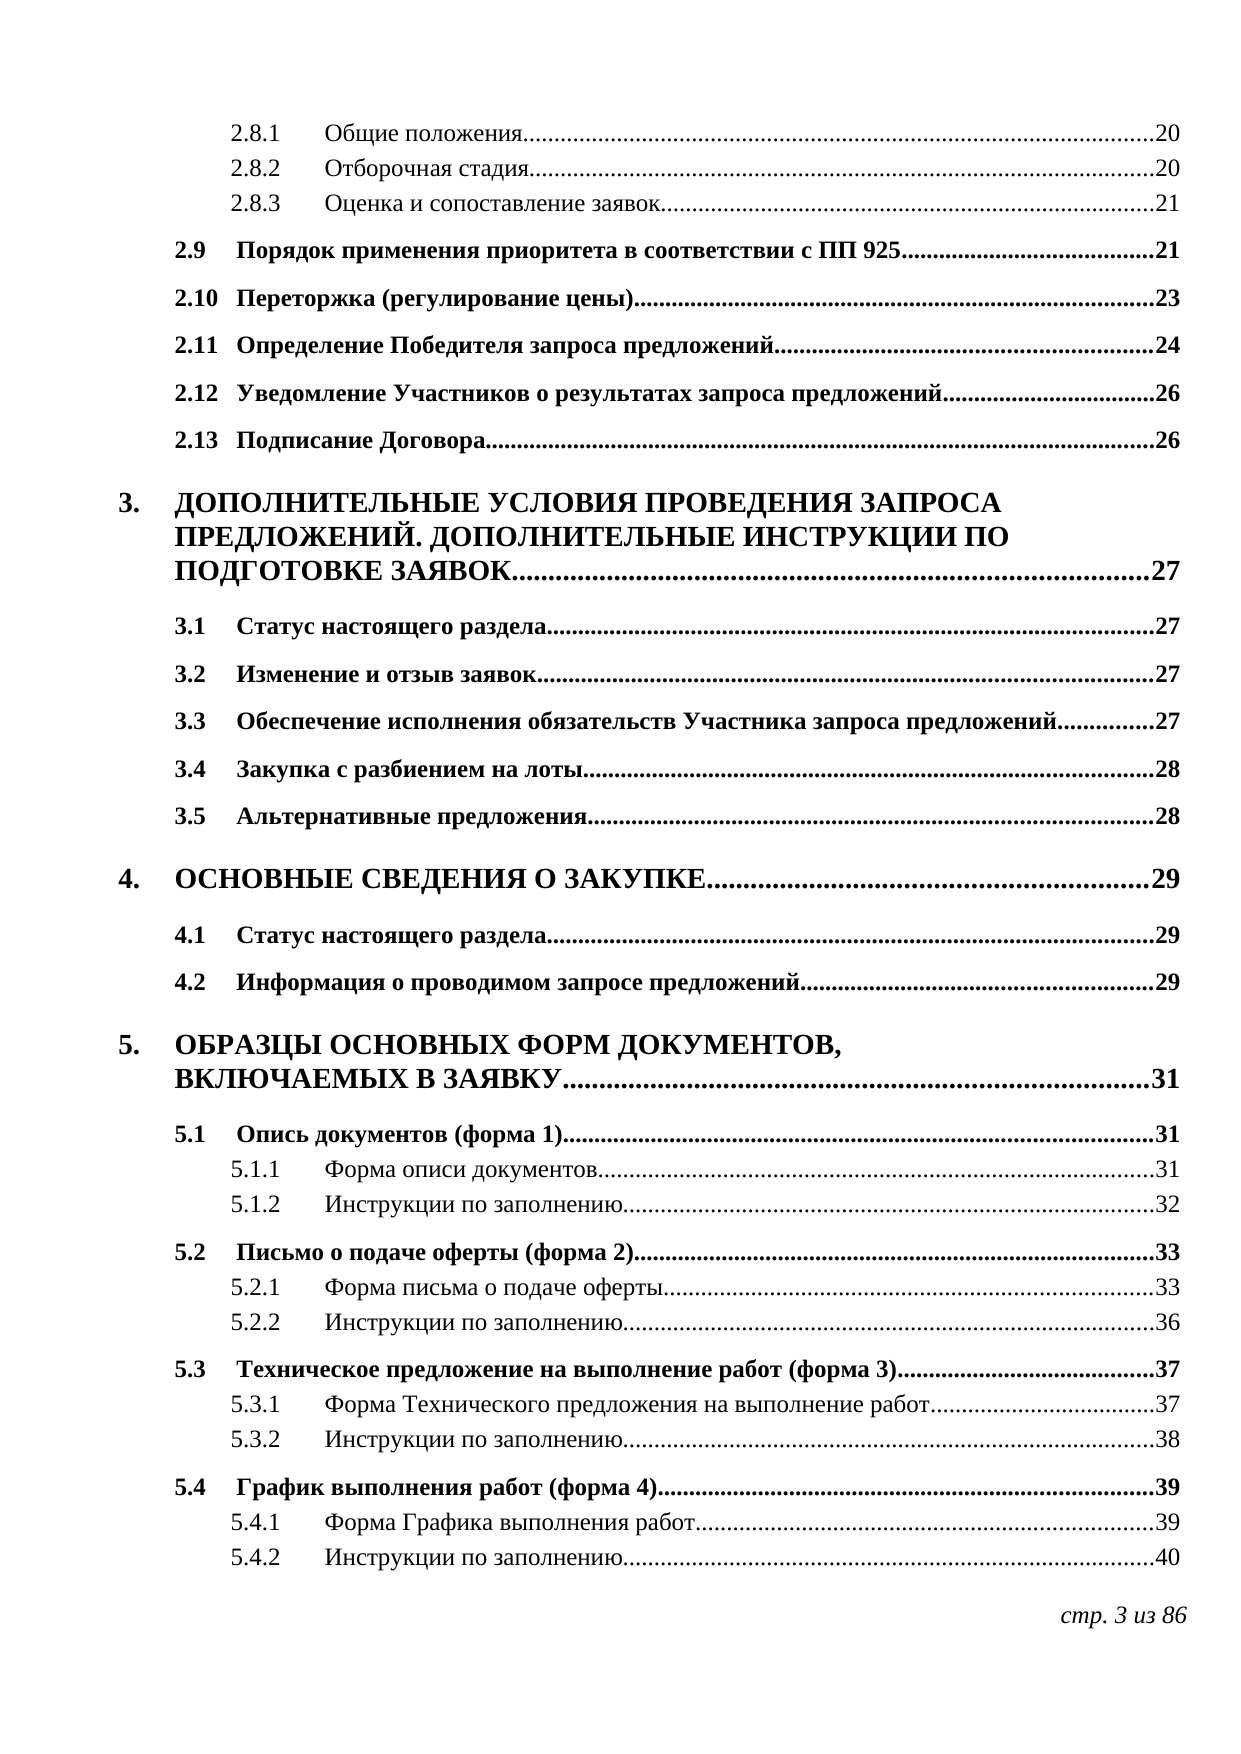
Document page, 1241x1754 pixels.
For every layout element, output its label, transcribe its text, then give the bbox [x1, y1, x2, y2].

text 5.1.2 Инструкции по заполнению 32 [230, 1189, 1063, 1218]
text 2.13 Подписание Договора 26 [174, 426, 1093, 454]
text 5.2.2 Инструкции по заполнению 36 [230, 1307, 1063, 1336]
text 5. Образцы основных форм документов, включаемых в заявку 31 [118, 1027, 1063, 1094]
text 2.8.1 Общие положения 20 [230, 118, 1063, 147]
text 5.4.1 Форма Графика выполнения работ 39 [230, 1507, 1063, 1536]
text 5.2 Письмо о подаче оферты (форма 2) 33 [174, 1237, 1093, 1266]
text 3. Дополнительные условия проведения запроса предложений. Дополнительные инструкции по подготовке заявок 27 [118, 486, 1063, 586]
text 5.1.1 Форма описи документов 31 [230, 1154, 1063, 1183]
text 4.1 Статус настоящего раздела 29 [174, 920, 1093, 948]
text 3.5 Альтернативные предложения 28 [174, 801, 1093, 830]
text 2.12 Уведомление Участников о результатах запроса предложений 26 [174, 378, 1093, 407]
text 2.10 Переторжка (регулирование цены) 23 [174, 283, 1093, 312]
text 2.11 Определение Победителя запроса предложений 24 [174, 331, 1093, 359]
text 2.8.2 Отборочная стадия 20 [230, 153, 1063, 182]
text 2.8.3 Оценка и сопоставление заявок 21 [230, 188, 1063, 217]
text 5.3 Техническое предложение на выполнение работ (форма 3) 37 [174, 1354, 1093, 1383]
text 2.9 Порядок применения приоритета в соответствии с ПП 925 21 [174, 236, 1093, 264]
text 3.2 Изменение и отзыв заявок 27 [174, 659, 1093, 687]
text 5.3.1 Форма Технического предложения на выполнение работ 37 [230, 1389, 1063, 1418]
text 4.2 Информация о проводимом запросе предложений 29 [174, 967, 1093, 996]
text 3.4 Закупка с разбиением на лоты 28 [174, 754, 1093, 782]
text 4. ОСНОВНЫЕ СВЕДЕНИЯ О ЗАКУПКЕ 29 [118, 861, 1063, 895]
text 5.1 Опись документов (форма 1) 31 [174, 1119, 1093, 1148]
text 3.1 Статус настоящего раздела 27 [174, 611, 1093, 640]
text 5.2.1 Форма письма о подаче оферты 33 [230, 1272, 1063, 1301]
text 5.3.2 Инструкции по заполнению 38 [230, 1424, 1063, 1453]
text 3.3 Обеспечение исполнения обязательств Участника запроса предложений 27 [174, 706, 1093, 735]
text 5.4 График выполнения работ (форма 4) 39 [174, 1472, 1093, 1501]
text 5.4.2 Инструкции по заполнению 40 [230, 1542, 1063, 1571]
